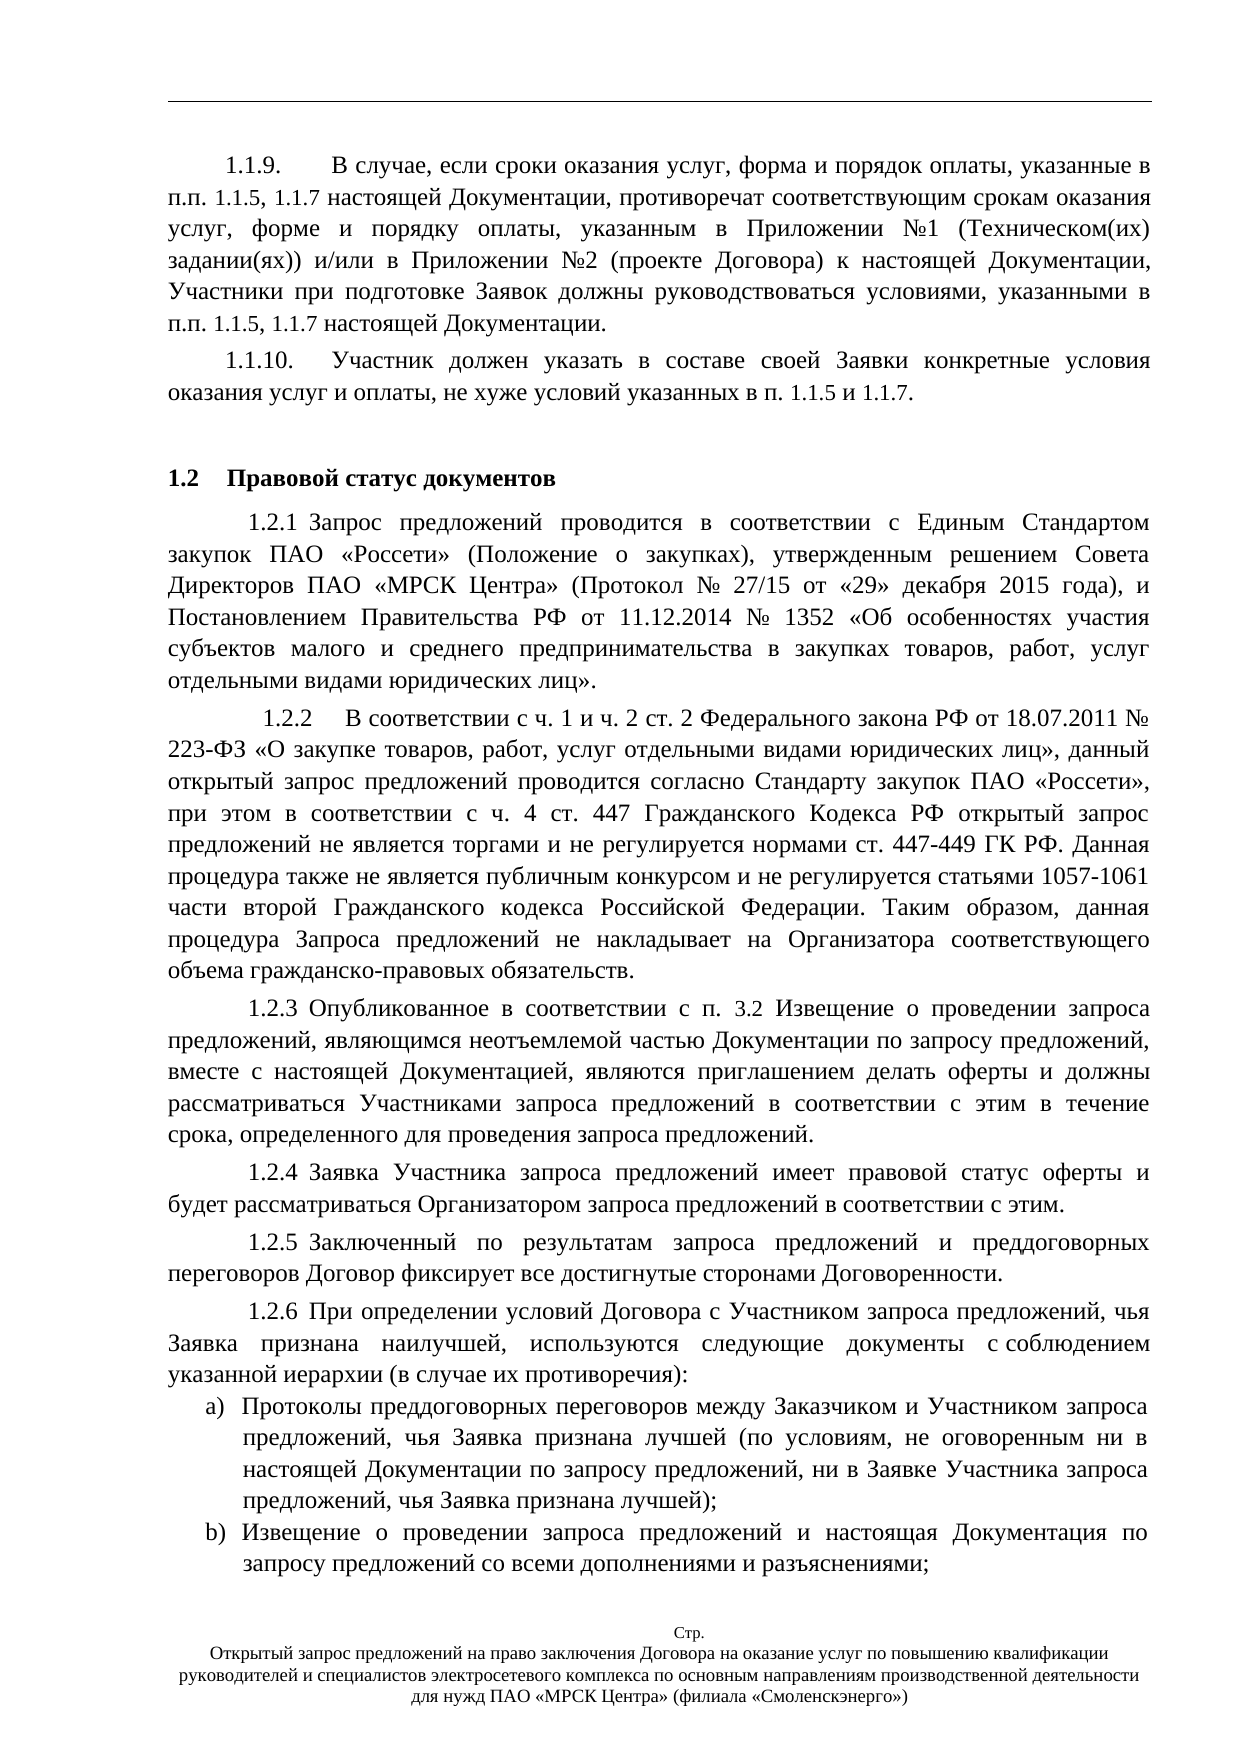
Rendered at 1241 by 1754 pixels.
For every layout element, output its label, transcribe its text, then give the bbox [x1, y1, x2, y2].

list При определении условий Договора с Участником запроса предложений, чья Заявка признана наилучшей, используются следующие документы с соблюдением указанной иерархии (в случае их противоречия): [168, 1296, 1150, 1388]
list В случае, если сроки оказания услуг, форма и порядок оплаты, указанные в п.п. 1.1.5, 1.1.7 настоящей Документации, противоречат соответствующим срокам оказания услуг, форме и порядку оплаты, указанным в Приложении №1 (Техническом(их) задании(ях)) и/или в Приложении №2 (проекте Договора) к настоящей Документации, Участники при подготовке Заявок должны руководствоваться условиями, указанными в п.п. 1.1.5, 1.1.7 настоящей Документации. [168, 150, 1152, 337]
list Участник должен указать в составе своей Заявки конкретные условия оказания услуг и оплаты, не хуже условий указанных в п. 1.1.5 и 1.1.7. [168, 346, 1152, 406]
list Протоколы преддоговорных переговоров между Заказчиком и Участником запроса предложений, чья Заявка признана лучшей (по условиям, не оговоренным ни в настоящей Документации по запросу предложений, ни в Заявке Участника запроса предложений, чья Заявка признана лучшей); [205, 1391, 1149, 1514]
list Запрос предложений проводится в соответствии с Единым Стандартом закупок ПАО «Россети» (Положение о закупках), утвержденным решением Совета Директоров ПАО «МРСК Центра» (Протокол № 27/15 от «29» декабря 2015 года), и Постановлением Правительства РФ от 11.12.2014 № 1352 «Об особенностях участия субъектов малого и среднего предпринимательства в закупках товаров, работ, услуг отдельными видами юридических лиц». [168, 507, 1150, 694]
list Заявка Участника запроса предложений имеет правовой статус оферты и будет рассматриваться Организатором запроса предложений в соответствии с этим. [168, 1157, 1150, 1218]
subtitle Правовой статус документов [168, 463, 1152, 492]
list Заключенный по результатам запроса предложений и преддоговорных переговоров Договор фиксирует все достигнутые сторонами Договоренности. [168, 1227, 1150, 1287]
list Опубликованное в соответствии с п. 3.2 Извещение о проведении запроса предложений, являющимся неотъемлемой частью Документации по запросу предложений, вместе с настоящей Документацией, являются приглашением делать оферты и должны рассматриваться Участниками запроса предложений в соответствии с этим в течение срока, определенного для проведения запроса предложений. [168, 993, 1150, 1148]
list В соответствии с ч. 1 и ч. 2 ст. 2 Федерального закона РФ от 18.07.2011 № 223-ФЗ «О закупке товаров, работ, услуг отдельными видами юридических лиц», данный открытый запрос предложений проводится согласно Стандарту закупок ПАО «Россети», при этом в соответствии с ч. 4 ст. 447 Гражданского Кодекса РФ открытый запрос предложений не является торгами и не регулируется нормами ст. 447-449 ГК РФ. Данная процедура также не является публичным конкурсом и не регулируется статьями 1057-1061 части второй Гражданского кодекса Российской Федерации. Таким образом, данная процедура Запроса предложений не накладывает на Организатора соответствующего объема гражданско-правовых обязательств. [168, 703, 1150, 984]
list Извещение о проведении запроса предложений и настоящая Документация по запросу предложений со всеми дополнениями и разъяснениями; [205, 1517, 1148, 1577]
